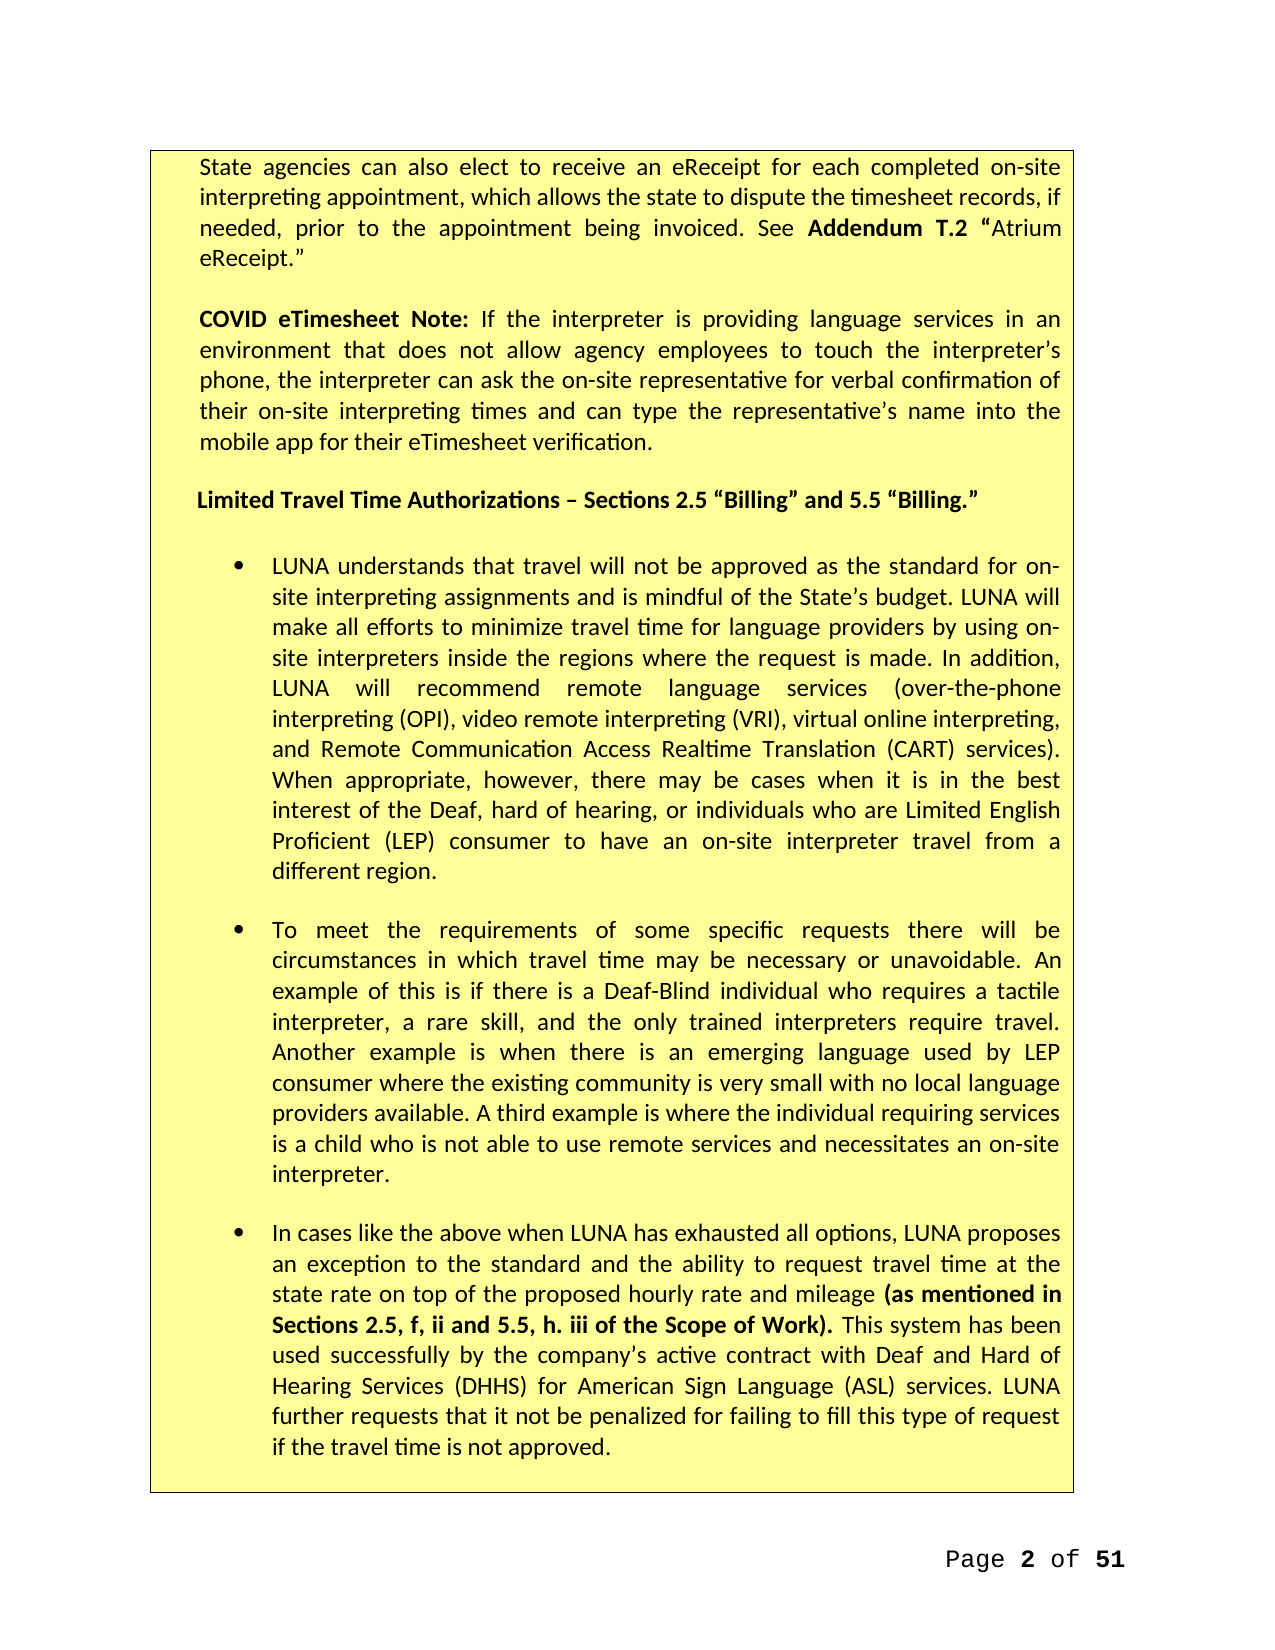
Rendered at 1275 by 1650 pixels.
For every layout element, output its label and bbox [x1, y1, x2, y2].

table_header [151, 151, 1073, 1492]
